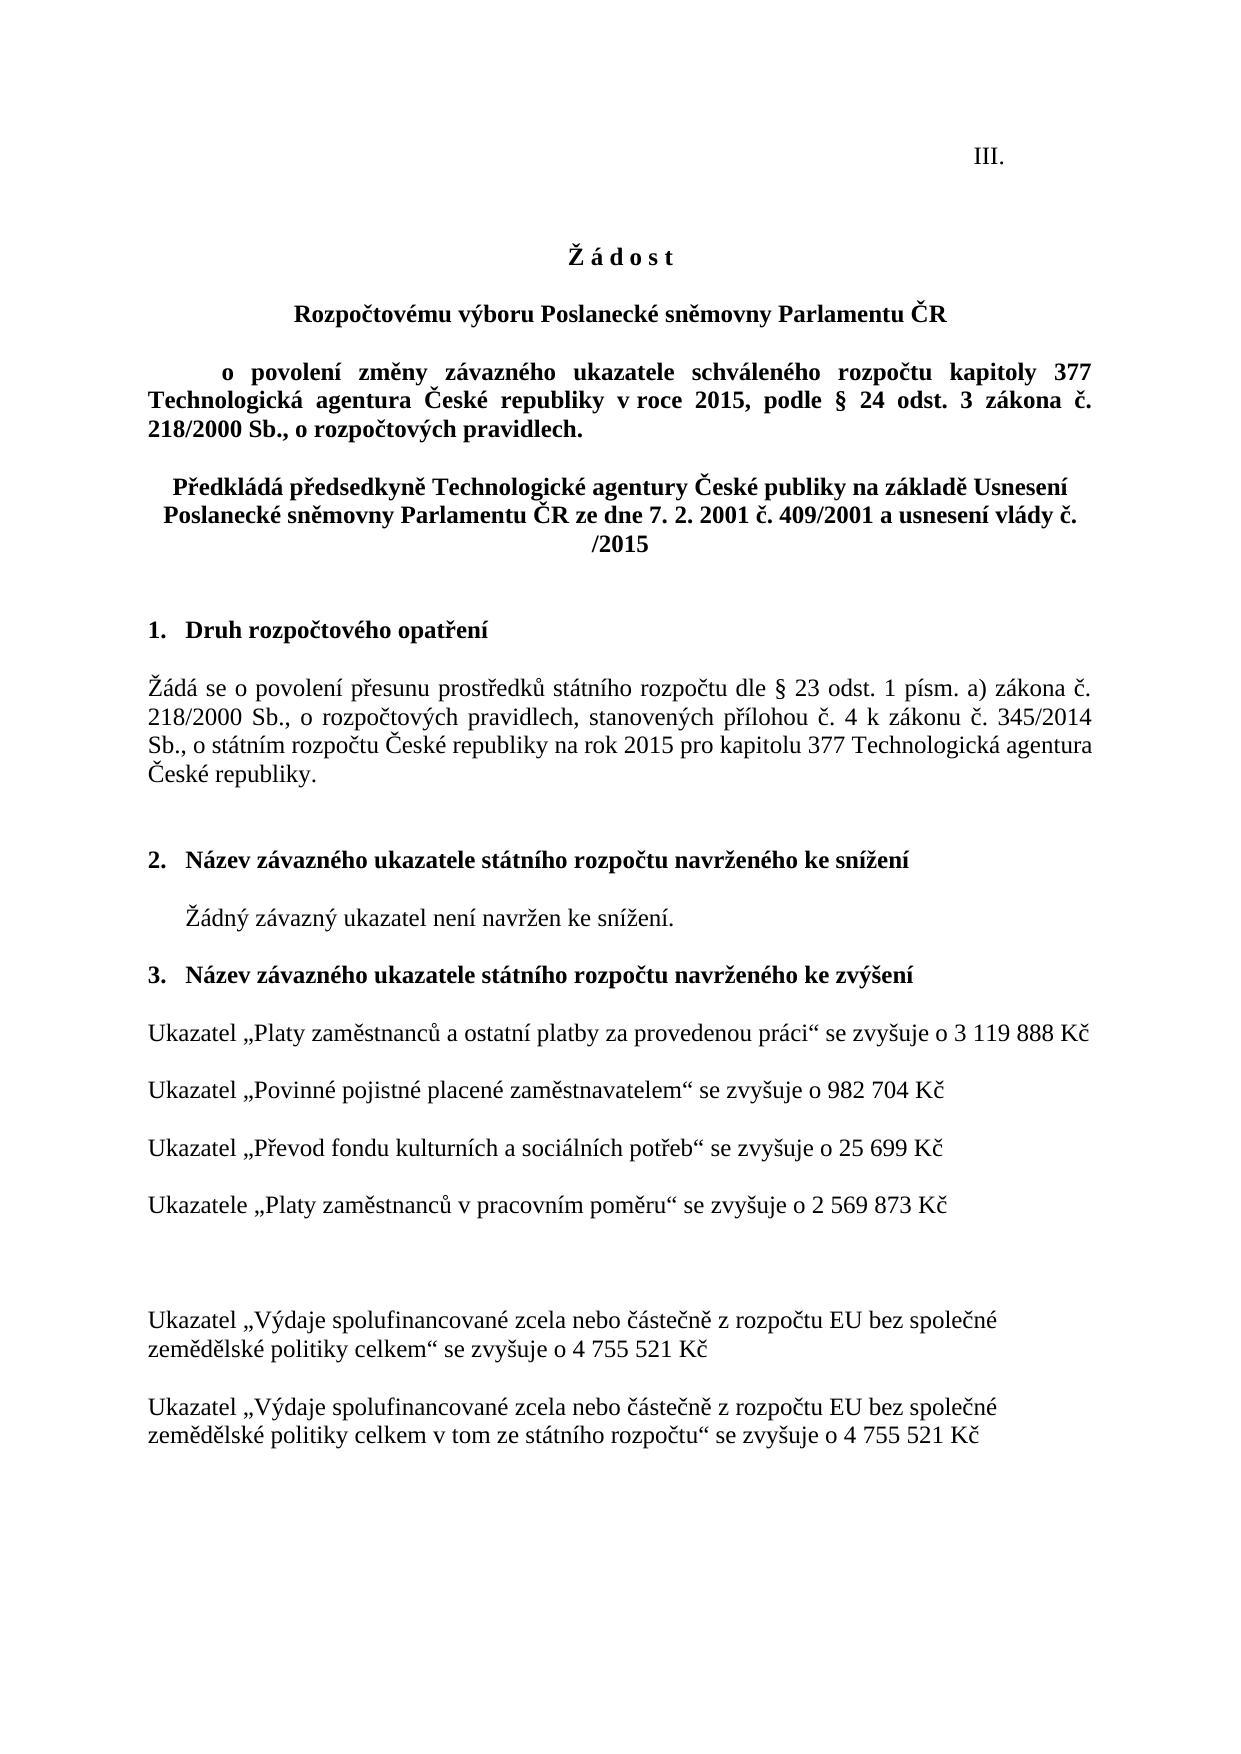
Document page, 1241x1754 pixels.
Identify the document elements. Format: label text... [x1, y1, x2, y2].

text Předkládá předsedkyně Technologické agentury České publiky na základě Usnesení Poslanecké sněmovny Parlamentu ČR ze dne 7. 2. 2001 č. 409/2001 a usnesení vlády č. /2015 [148, 472, 1093, 558]
list Název závazného ukazatele státního rozpočtu navrženého ke zvýšení [148, 960, 1093, 989]
list Název závazného ukazatele státního rozpočtu navrženého ke snížení [148, 845, 1093, 874]
text Ukazatel „Platy zaměstnanců a ostatní platby za provedenou práci“ se zvyšuje o 3 119 888 Kč [148, 1018, 1107, 1047]
text Ukazatel „Převod fondu kulturních a sociálních potřeb“ se zvyšuje o 25 699 Kč [148, 1133, 1093, 1162]
text Žádá se o povolení přesunu prostředků státního rozpočtu dle § 23 odst. 1 písm. a) zákona č. 218/2000 Sb., o rozpočtových pravidlech, stanovených přílohou č. 4 k zákonu č. 345/2014 Sb., o státním rozpočtu České republiky na rok 2015 pro kapitolu 377 Technologická agentura České republiky. [148, 673, 1093, 788]
text o povolení změny závazného ukazatele schváleného rozpočtu kapitoly 377 Technologická agentura České republiky v roce 2015, podle § 24 odst. 3 zákona č. 218/2000 Sb., o rozpočtových pravidlech. [148, 357, 1093, 443]
text Žádný závazný ukazatel není navržen ke snížení. [148, 903, 1093, 932]
text III. [811, 141, 1093, 170]
text Ukazatele „Platy zaměstnanců v pracovním poměru“ se zvyšuje o 2 569 873 Kč [148, 1190, 1093, 1219]
text Ukazatel „Povinné pojistné placené zaměstnavatelem“ se zvyšuje o 982 704 Kč [148, 1075, 1093, 1104]
list Druh rozpočtového opatření [148, 615, 1093, 644]
text Rozpočtovému výboru Poslanecké sněmovny Parlamentu ČR [148, 299, 1093, 328]
text Ukazatel „Výdaje spolufinancované zcela nebo částečně z rozpočtu EU bez společné zemědělské politiky celkem“ se zvyšuje o 4 755 521 Kč [148, 1305, 1093, 1363]
text Ukazatel „Výdaje spolufinancované zcela nebo částečně z rozpočtu EU bez společné zemědělské politiky celkem v tom ze státního rozpočtu“ se zvyšuje o 4 755 521 Kč [148, 1392, 1093, 1449]
text Ž á d o s t [148, 242, 1093, 270]
